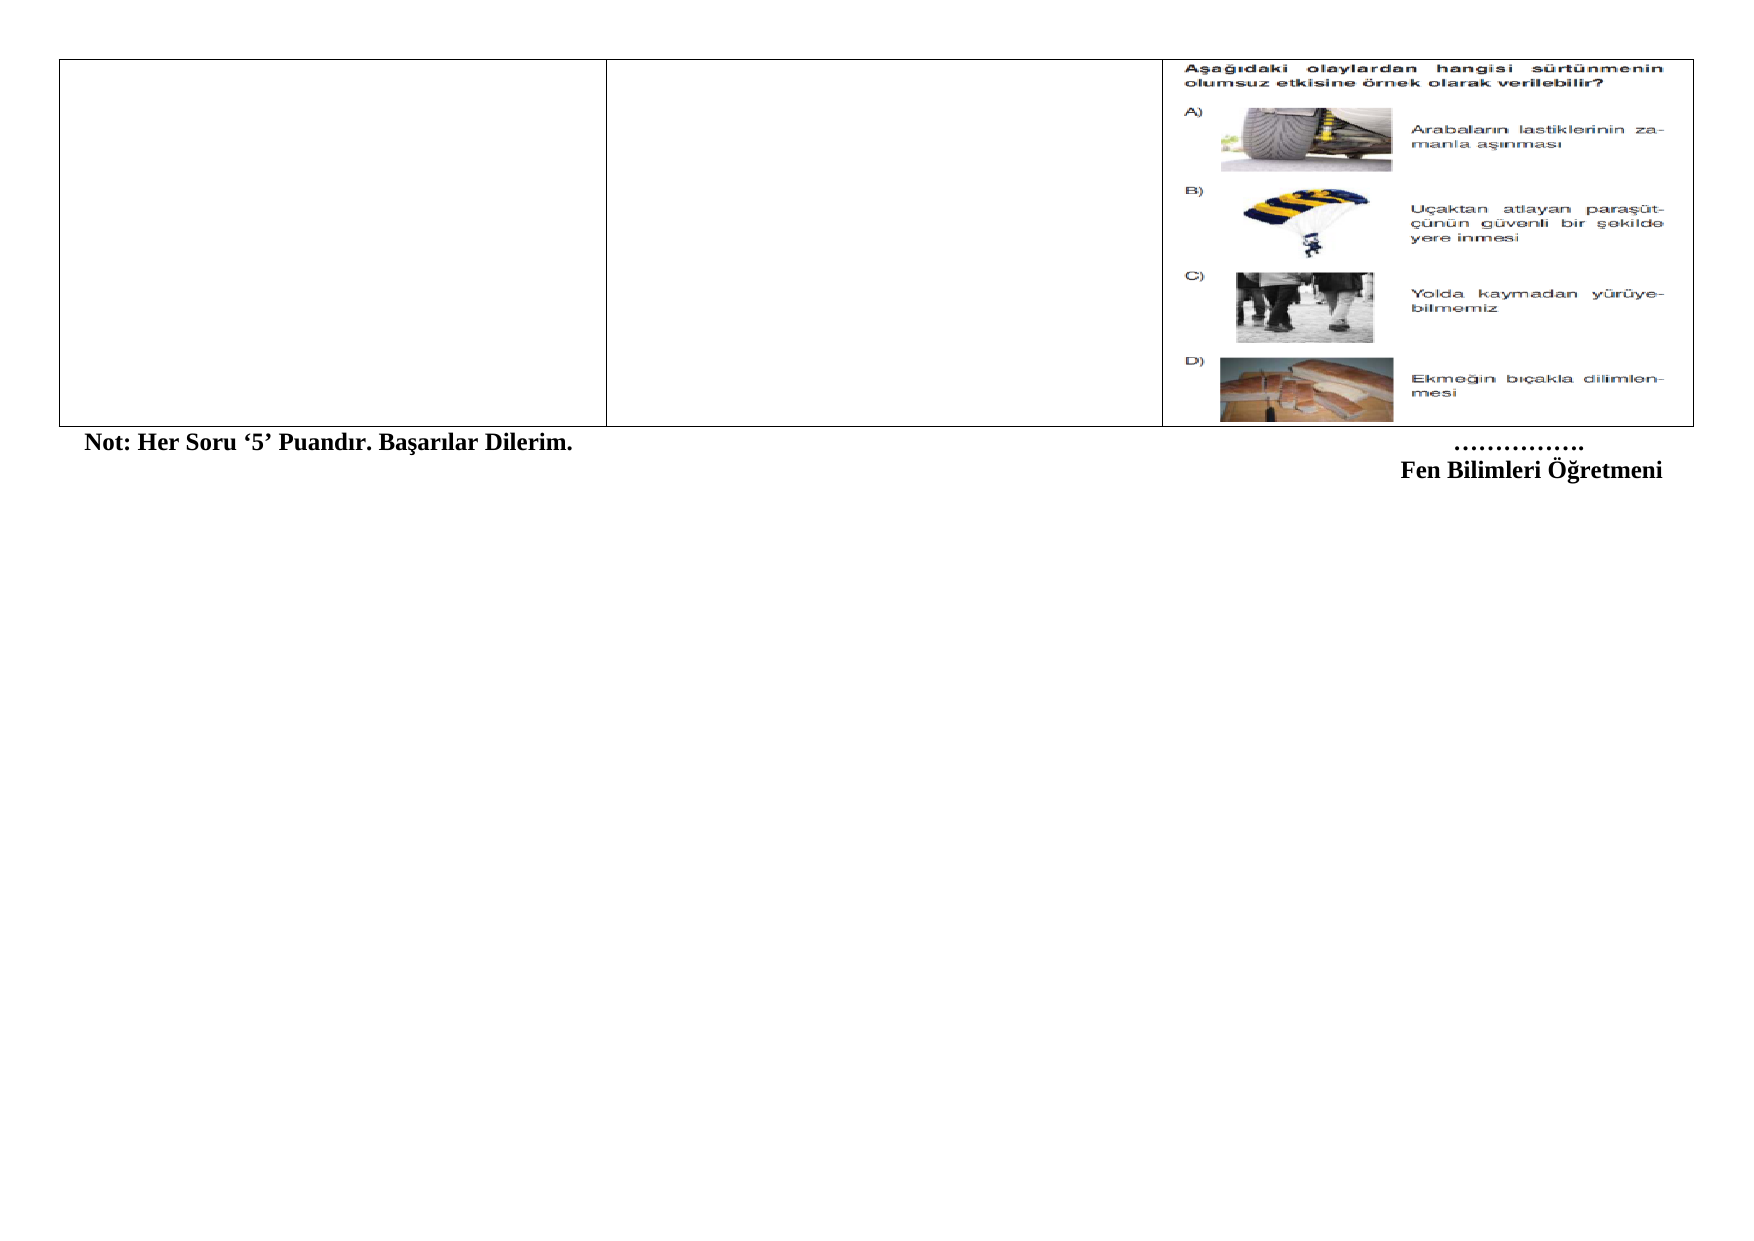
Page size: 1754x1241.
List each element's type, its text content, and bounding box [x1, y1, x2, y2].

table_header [60, 60, 606, 426]
text Not: Her Soru ‘5’ Puandır. Başarılar Dilerim. ……………. [59, 427, 1695, 456]
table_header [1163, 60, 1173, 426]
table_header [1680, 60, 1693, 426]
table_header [607, 60, 1162, 426]
text Fen Bilimleri Öğretmeni [59, 456, 1695, 484]
